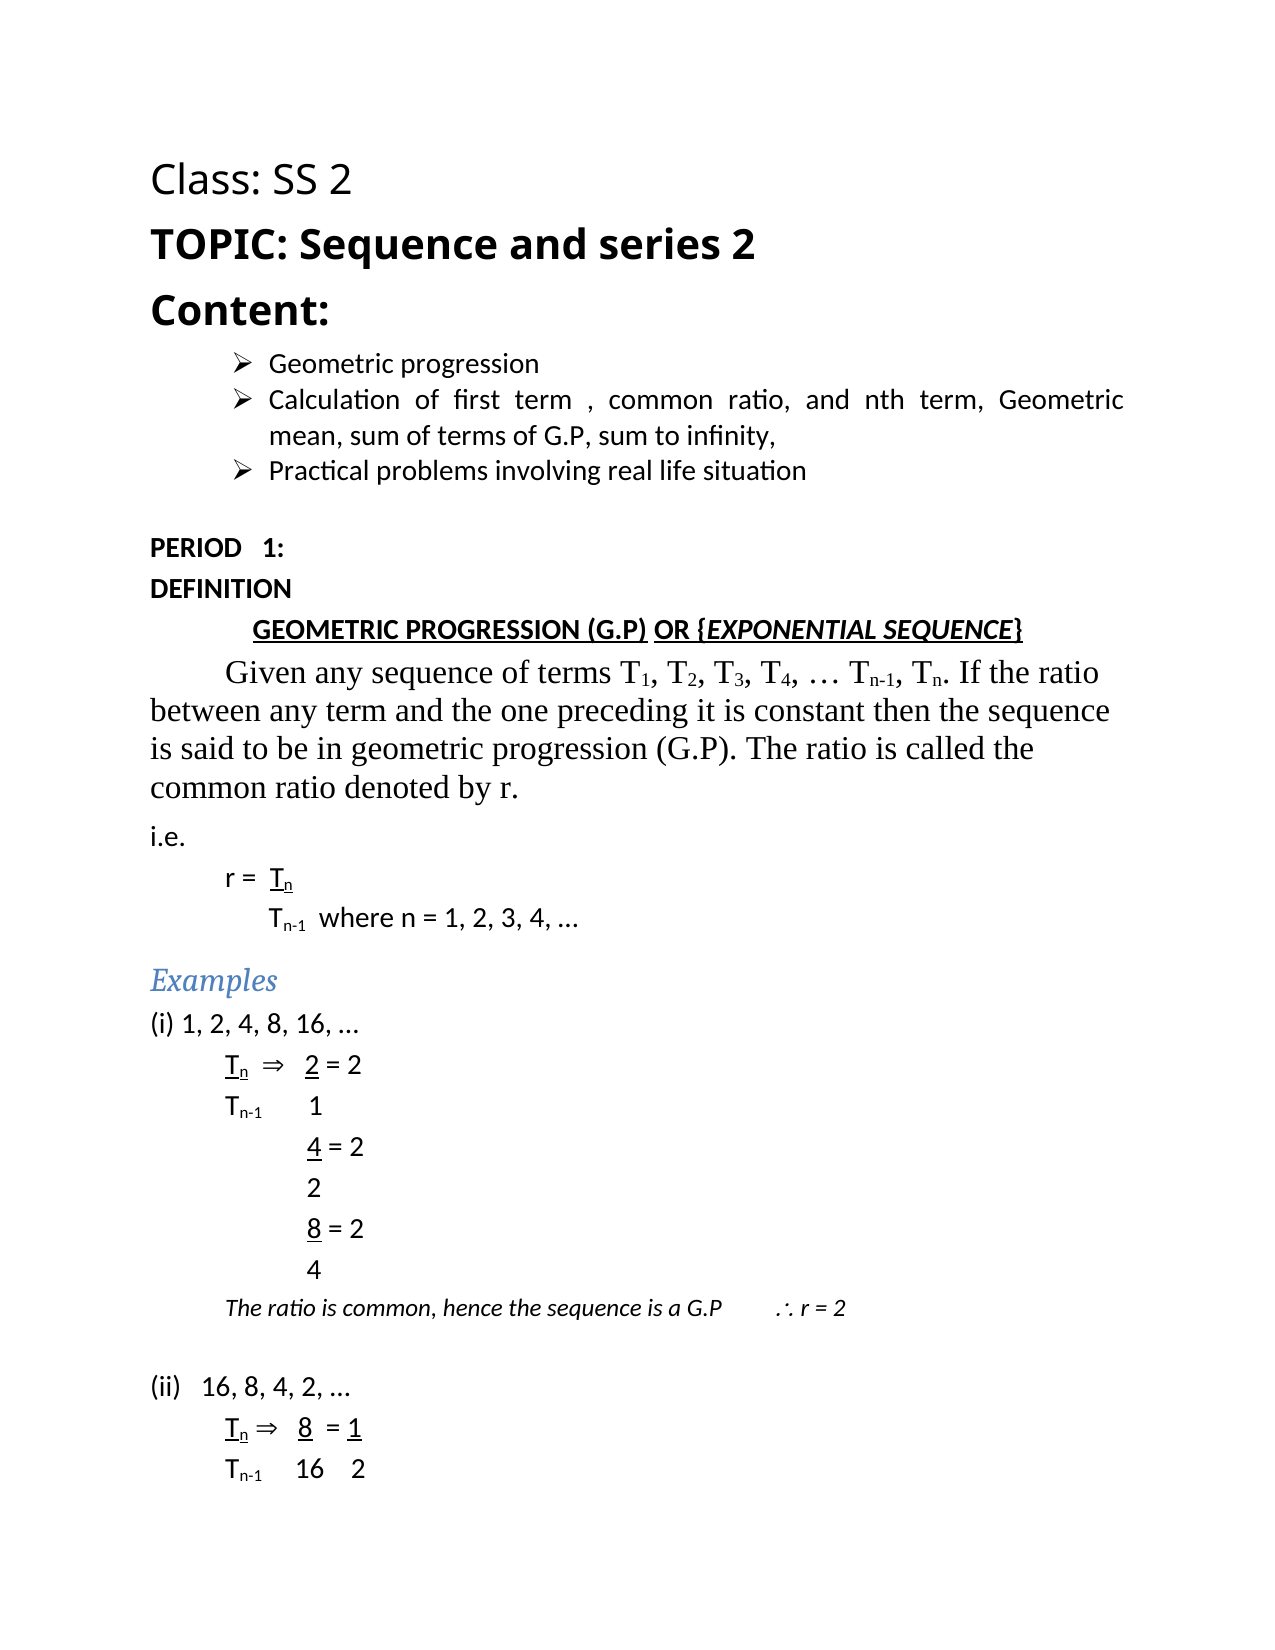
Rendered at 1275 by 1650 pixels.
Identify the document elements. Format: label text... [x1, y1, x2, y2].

text r = Tn [150, 859, 1125, 894]
list Calculation of first term , common ratio, and nth term, Geometric mean, sum of terms of G.P, sum to infinity, [231, 381, 1125, 452]
text GEOMETRIC PROGRESSION (G.P) OR {EXPONENTIAL SEQUENCE} [150, 611, 1125, 647]
text TOPIC: Sequence and series 2 [150, 215, 1125, 272]
subtitle Examples [150, 961, 1125, 1000]
text Tn-1 1 [150, 1087, 1125, 1123]
text DEFINITION [150, 570, 1125, 606]
text 4 = 2 [150, 1128, 1125, 1164]
list Practical problems involving real life situation [231, 452, 1125, 488]
text (ii) 16, 8, 4, 2, … [150, 1368, 1125, 1403]
text Given any sequence of terms T1, T2, T3, T4, … Tn-1, Tn. If the ratio between any term and the one preceding it is constant then the sequence is said to be in geometric progression (G.P). The ratio is called the common ratio denoted by r. [150, 652, 1125, 805]
text i.e. [150, 818, 1125, 853]
text Tn 2 = 2 [150, 1046, 1125, 1082]
text Class: SS 2 [150, 150, 1125, 207]
text The ratio is common, hence the sequence is a G.P r = 2 [225, 1292, 1125, 1322]
text 8 = 2 [225, 1210, 1125, 1246]
text (i) 1, 2, 4, 8, 16, … [150, 1005, 1125, 1041]
text 4 [300, 1251, 1125, 1287]
list Geometric progression [231, 346, 1125, 381]
text Tn-1 16 2 [150, 1450, 1125, 1485]
text Tn 8 = 1 [150, 1409, 1125, 1444]
text 2 [225, 1169, 1125, 1205]
text PERIOD 1: [150, 529, 1125, 565]
text Tn-1 where n = 1, 2, 3, 4, … [150, 899, 1125, 935]
text Content: [150, 280, 1125, 337]
